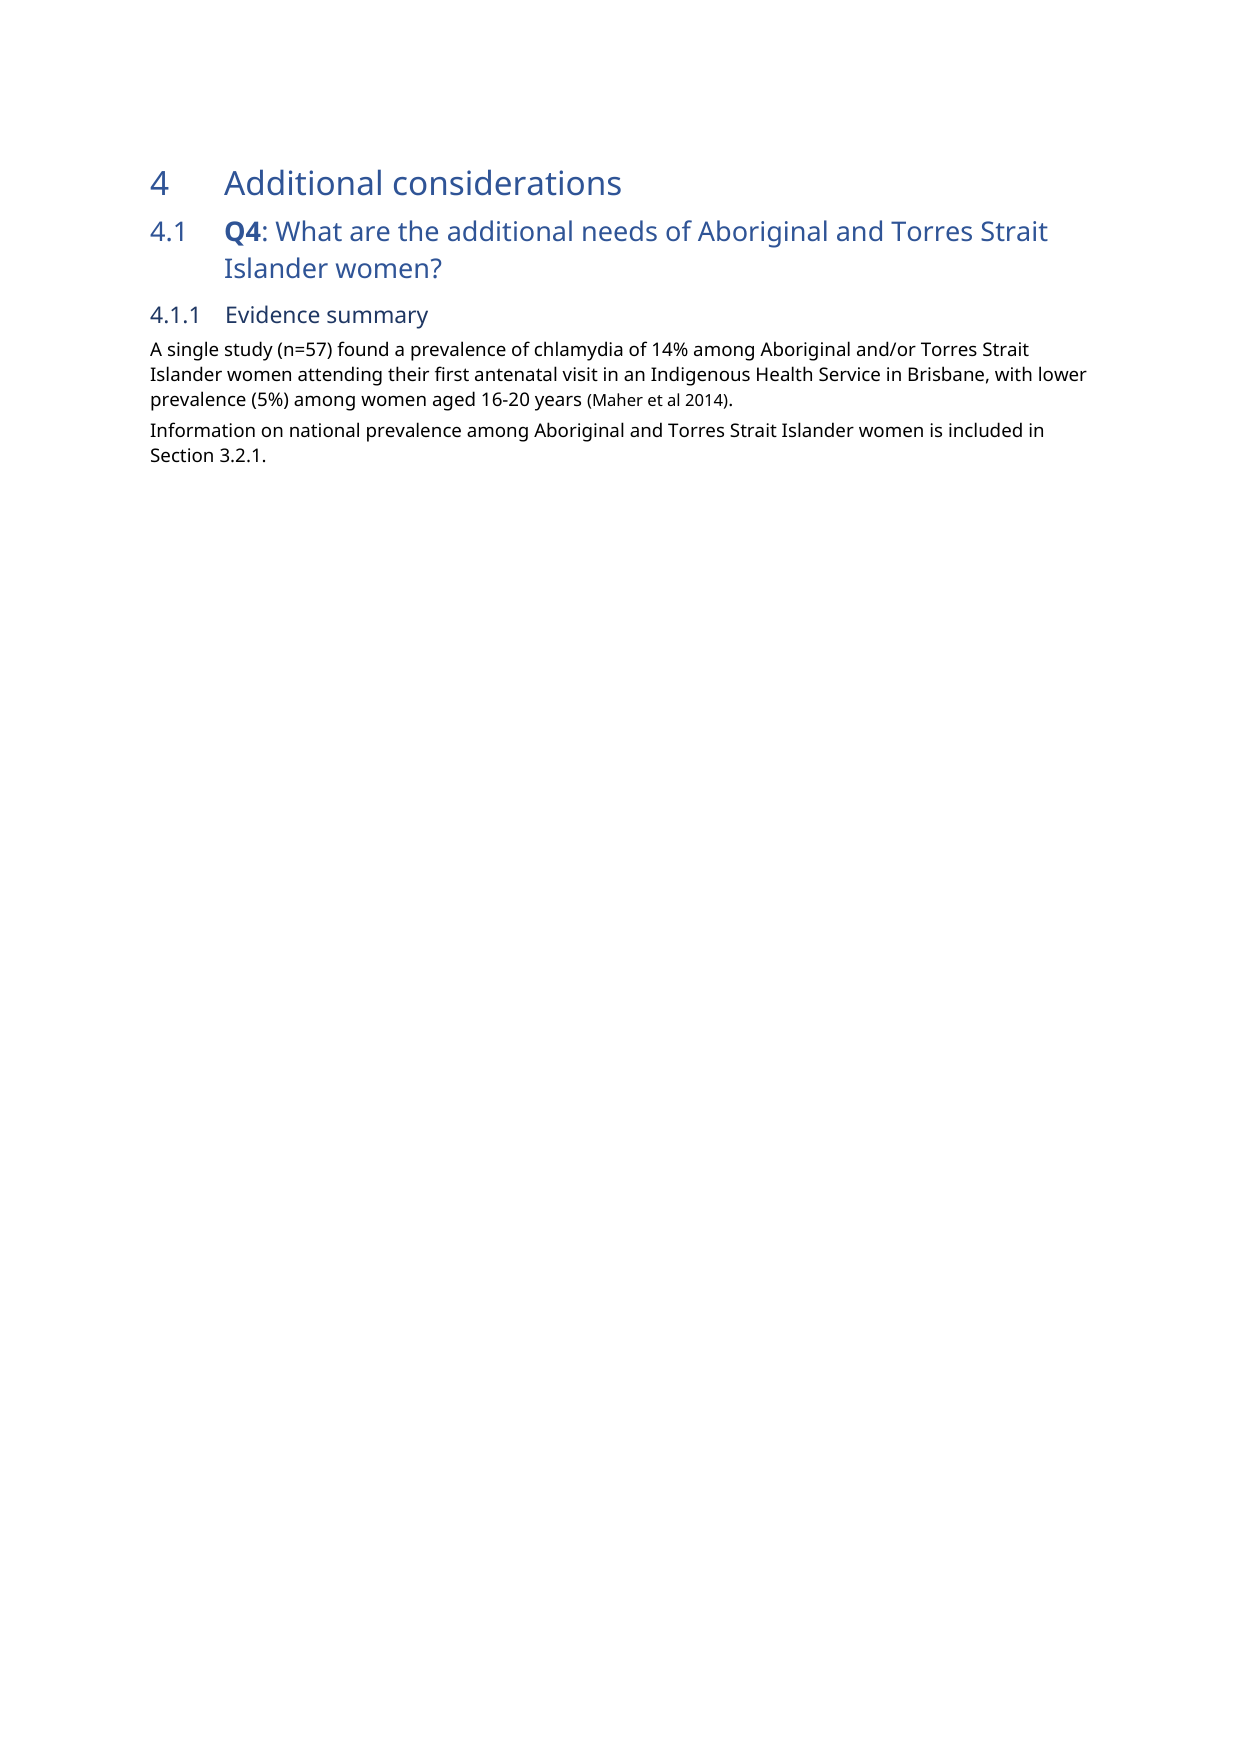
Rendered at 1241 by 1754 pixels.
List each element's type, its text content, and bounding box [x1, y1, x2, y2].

text Information on national prevalence among Aboriginal and Torres Strait Islander women is included in Section 2.2.1. [150, 417, 1090, 467]
subtitle Q4: What are the additional needs of Aboriginal and Torres Strait Islander women? [150, 212, 1090, 286]
subtitle Additional considerations [150, 175, 1090, 200]
subtitle Evidence summary [150, 299, 1090, 330]
text A single study (n=57) found a prevalence of chlamydia of 14% among Aboriginal and/or Torres Strait Islander women attending their first antenatal visit in an Indigenous Health Service in Brisbane, with lower prevalence (5%) among women aged 16-20 years (Maher et al 2014). [150, 336, 1090, 411]
